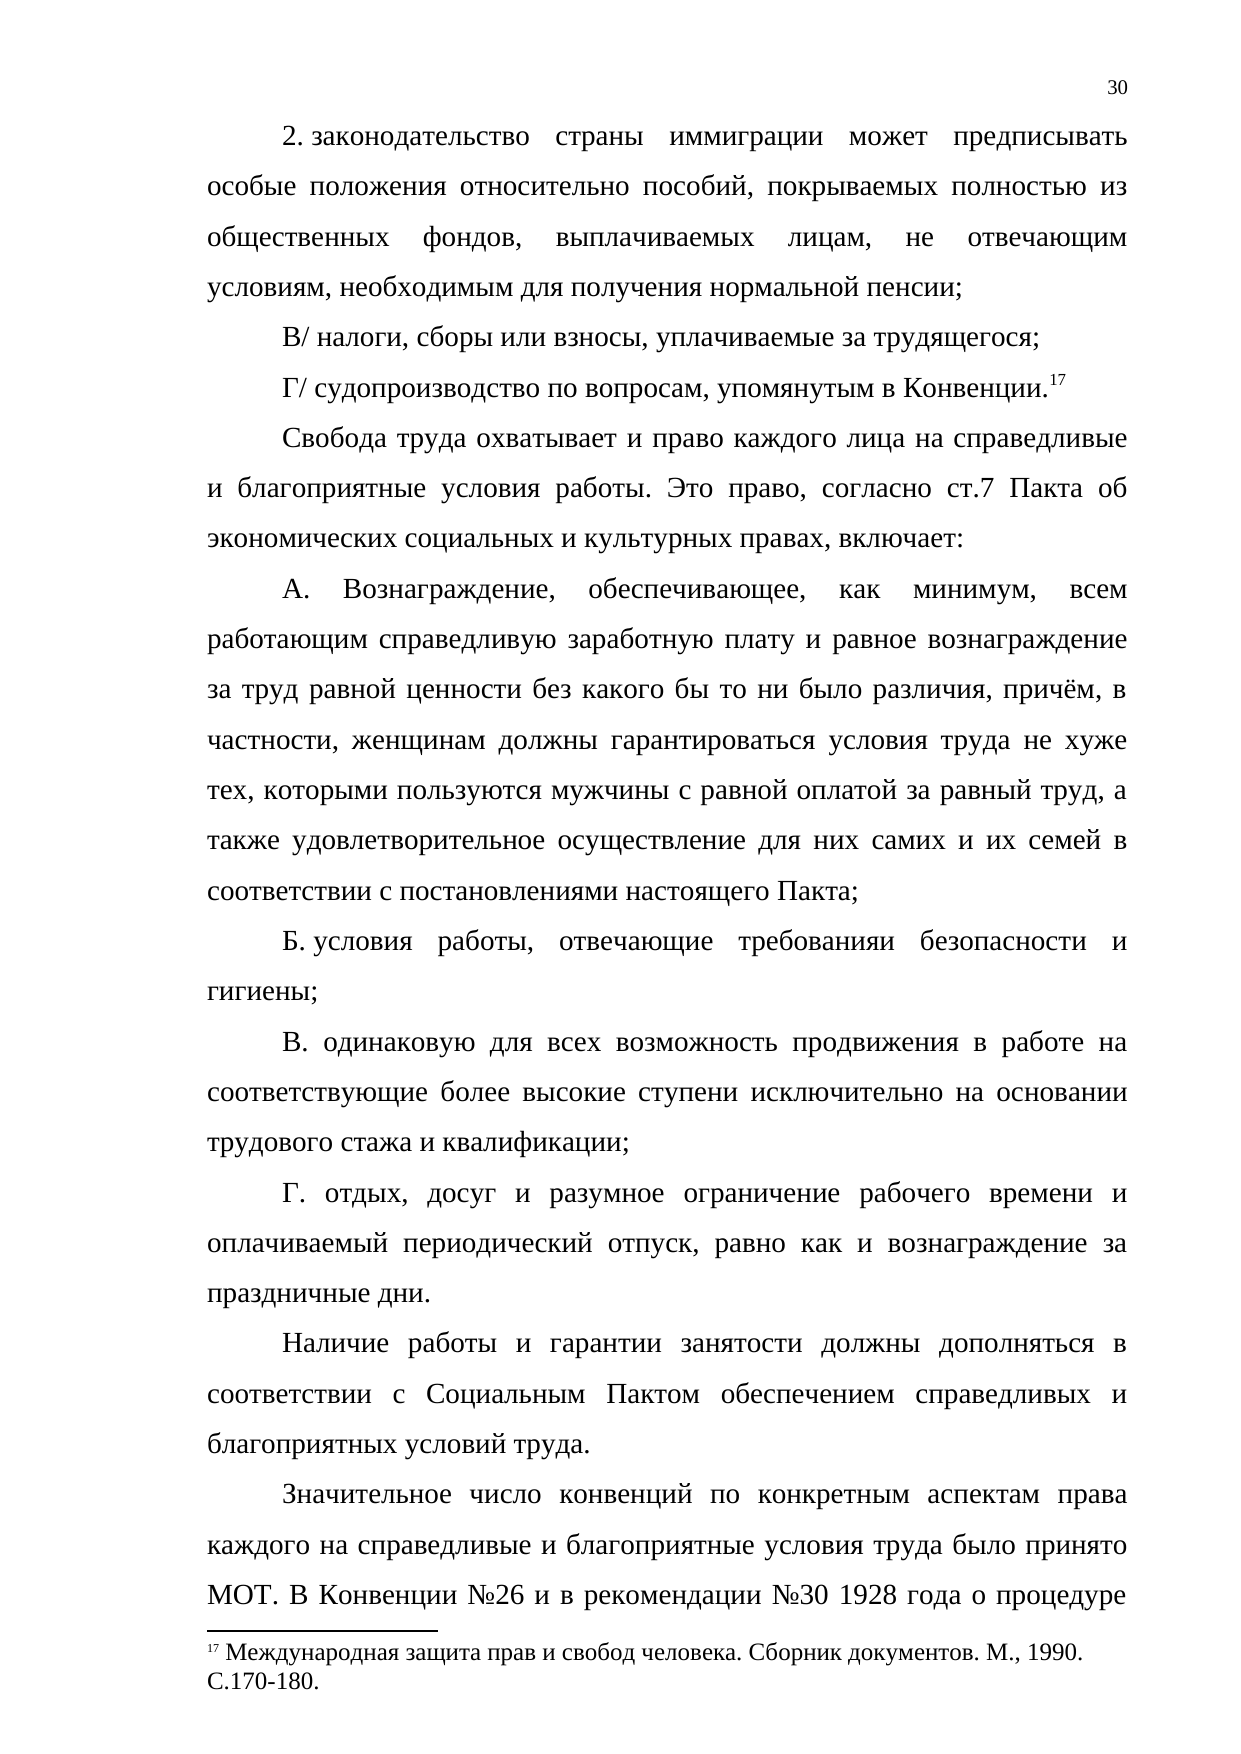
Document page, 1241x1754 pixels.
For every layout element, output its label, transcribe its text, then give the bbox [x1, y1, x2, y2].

text Свобода труда охватывает и право каждого лица на справедливые и благоприятные условия работы. Это право, согласно ст.7 Пакта об экономических социальных и культурных правах, включает: [207, 420, 1128, 554]
text Г/ судопроизводство по вопросам, упомянутым в Конвенции. [207, 370, 1128, 403]
text В. одинаковую для всех возможность продвижения в работе на соответствующие более высокие ступени исключительно на основании трудового стажа и квалификации; [207, 1024, 1128, 1158]
text Б. условия работы, отвечающие требованияи безопасности и гигиены; [207, 923, 1128, 1007]
text В/ налоги, сборы или взносы, уплачиваемые за трудящегося; [207, 319, 1128, 353]
text А. Вознаграждение, обеспечивающее, как минимум, всем работающим справедливую заработную плату и равное вознаграждение за труд равной ценности без какого бы то ни было различия, причём, в частности, женщинам должны гарантироваться условия труда не хуже тех, которыми пользуются мужчины с равной оплатой за равный труд, а также удовлетворительное осуществление для них самих и их семей в соответствии с постановлениями настоящего Пакта; [207, 571, 1128, 906]
text Наличие работы и гарантии занятости должны дополняться в соответствии с Социальным Пактом обеспечением справедливых и благоприятных условий труда. [207, 1326, 1128, 1460]
text 2. законодательство страны иммиграции может предписывать особые положения относительно пособий, покрываемых полностью из общественных фондов, выплачиваемых лицам, не отвечающим условиям, необходимым для получения нормальной пенсии; [207, 118, 1128, 303]
text Г. отдых, досуг и разумное ограничение рабочего времени и оплачиваемый периодический отпуск, равно как и вознаграждение за праздничные дни. [207, 1175, 1128, 1309]
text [207, 1477, 1128, 1611]
